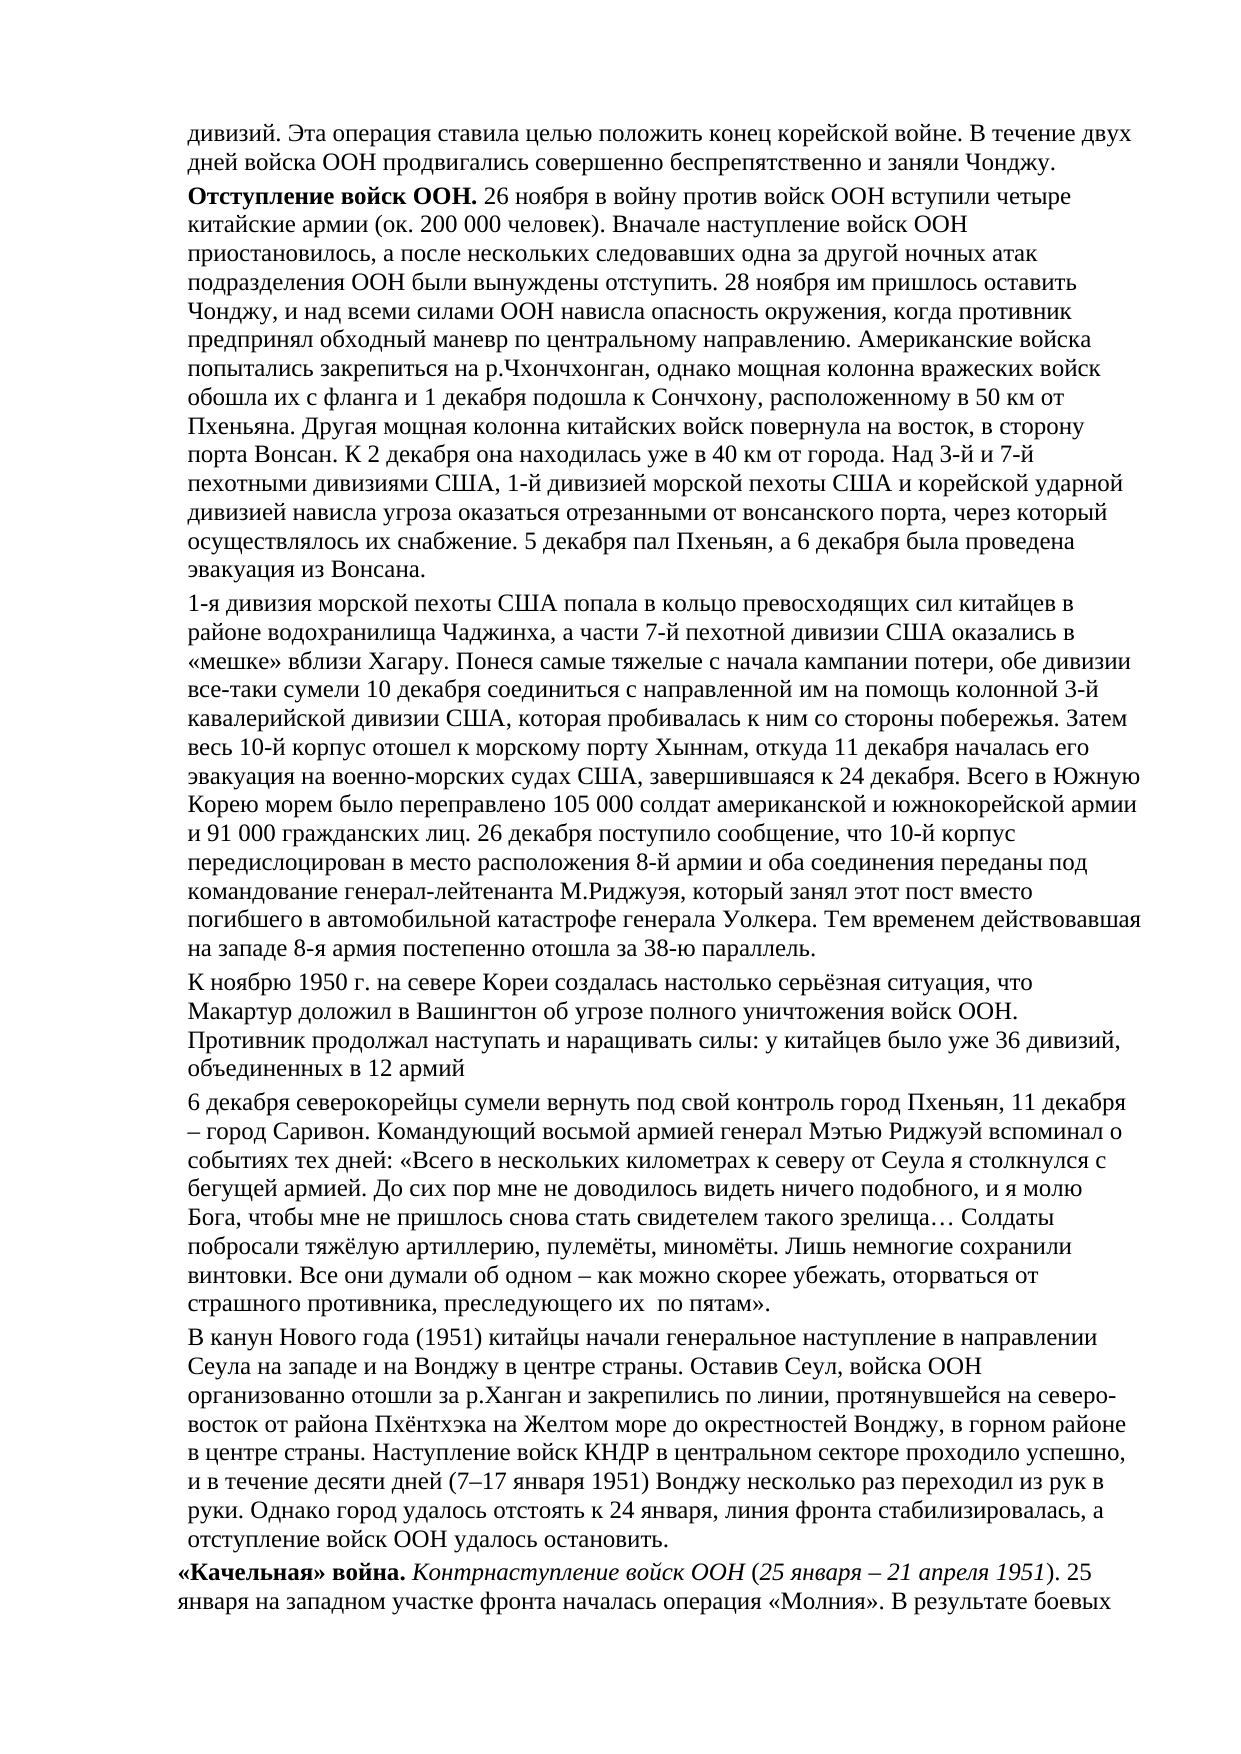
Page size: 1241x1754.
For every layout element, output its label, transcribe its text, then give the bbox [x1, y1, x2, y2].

text В канун Нового года (1951) китайцы начали генеральное наступление в направлении Сеула на западе и на Вонджу в центре страны. Оставив Сеул, войска ООН организованно отошли за р.Ханган и закрепились по линии, протянувшейся на северо-восток от района Пхёнтхэка на Желтом море до окрестностей Вонджу, в горном районе в центре страны. Наступление войск КНДР в центральном секторе проходило успешно, и в течение десяти дней (7–17 января 1951) Вонджу несколько раз переходил из рук в руки. Однако город удалось отстоять к 24 января, линия фронта стабилизировалась, а отступление войск ООН удалось остановить. [187, 1322, 1142, 1552]
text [177, 1557, 1152, 1615]
text Отступление войск ООН. 26 ноября в войну против войск ООН вступили четыре китайские армии (ок. 200 000 человек). Вначале наступление войск ООН приостановилось, а после нескольких следовавших одна за другой ночных атак подразделения ООН были вынуждены отступить. 28 ноября им пришлось оставить Чонджу, и над всеми силами ООН нависла опасность окружения, когда противник предпринял обходный маневр по центральному направлению. Американские войска попытались закрепиться на р.Чхончхонган, однако мощная колонна вражеских войск обошла их с фланга и 1 декабря подошла к Сончхону, расположенному в 50 км от Пхеньяна. Другая мощная колонна китайских войск повернула на восток, в сторону порта Вонсан. К 2 декабря она находилась уже в 40 км от города. Над 3-й и 7-й пехотными дивизиями США, 1-й дивизией морской пехоты США и корейской ударной дивизией нависла угроза оказаться отрезанными от вонсанского порта, через который осуществлялось их снабжение. 5 декабря пал Пхеньян, а 6 декабря была проведена эвакуация из Вонсана. [187, 181, 1142, 583]
text К ноябрю 1950 г. на севере Кореи создалась настолько серьёзная ситуация, что Макартур доложил в Вашингтон об угрозе полного уничтожения войск ООН. Противник продолжал наступать и наращивать силы: у китайцев было уже 36 дивизий, объединенных в 12 армий [187, 967, 1142, 1082]
text 1-я дивизия морской пехоты США попала в кольцо превосходящих сил китайцев в районе водохранилища Чаджинха, а части 7-й пехотной дивизии США оказались в «мешке» вблизи Хагару. Понеся самые тяжелые с начала кампании потери, обе дивизии все-таки сумели 10 декабря соединиться с направленной им на помощь колонной 3-й кавалерийской дивизии США, которая пробивалась к ним со стороны побережья. Затем весь 10-й корпус отошел к морскому порту Хыннам, откуда 11 декабря началась его эвакуация на военно-морских судах США, завершившаяся к 24 декабря. Всего в Южную Корею морем было переправлено 105 000 солдат американской и южнокорейской армии и 91 000 гражданских лиц. 26 декабря поступило сообщение, что 10-й корпус передислоцирован в место расположения 8-й армии и оба соединения переданы под командование генерал-лейтенанта М.Риджуэя, который занял этот пост вместо погибшего в автомобильной катастрофе генерала Уолкера. Тем временем действовавшая на западе 8-я армия постепенно отошла за 38-ю параллель. [187, 588, 1142, 962]
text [187, 118, 1142, 176]
text 6 декабря северокорейцы сумели вернуть под свой контроль город Пхеньян, 11 декабря – город Саривон. Командующий восьмой армией генерал Мэтью Риджуэй вспоминал о событиях тех дней: «Всего в нескольких километрах к северу от Сеула я столкнулся с бегущей армией. До сих пор мне не доводилось видеть ничего подобного, и я молю Бога, чтобы мне не пришлось снова стать свидетелем такого зрелища… Солдаты побросали тяжёлую артиллерию, пулемёты, миномёты. Лишь немногие сохранили винтовки. Все они думали об одном – как можно скорее убежать, оторваться от страшного противника, преследующего их по пятам». [187, 1087, 1142, 1317]
